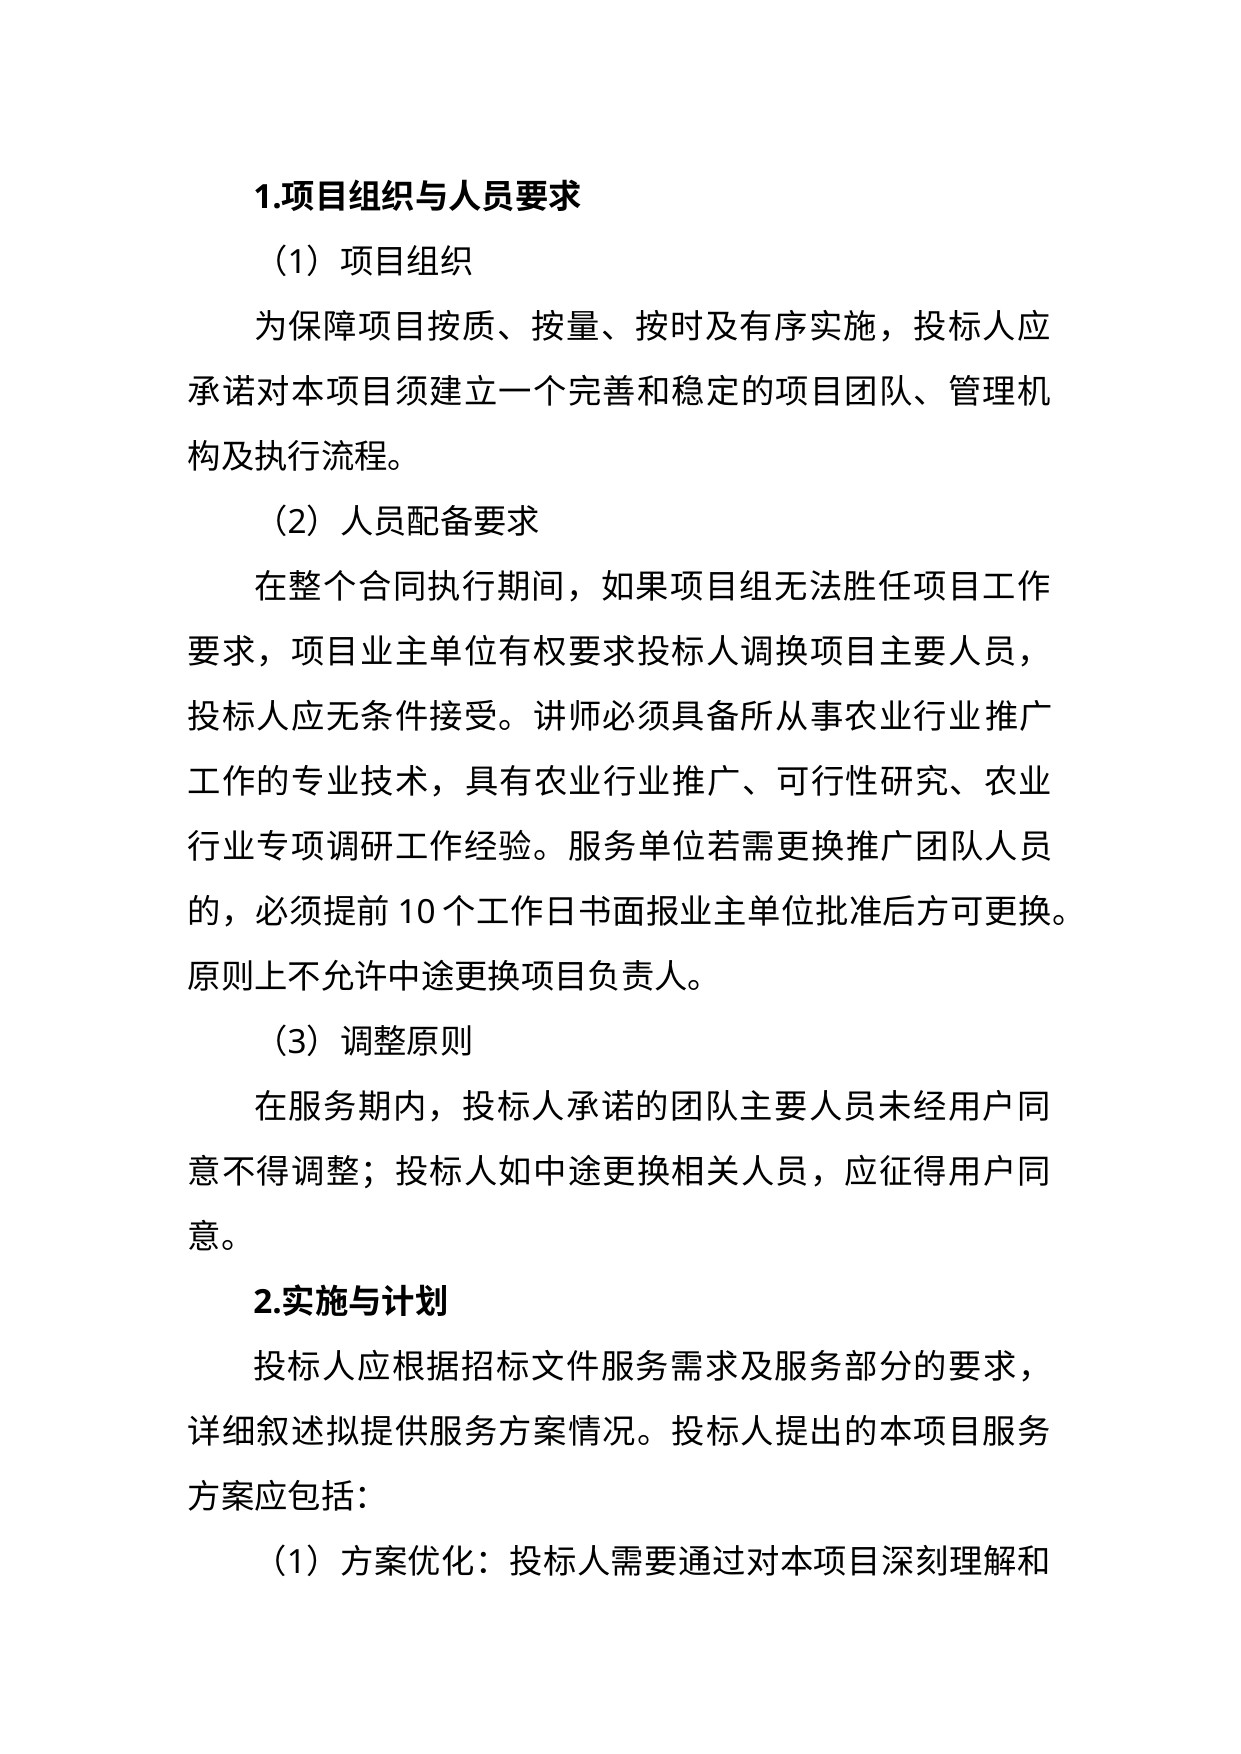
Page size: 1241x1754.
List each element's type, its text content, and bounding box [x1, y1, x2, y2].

text 1.项目组织与人员要求 [187, 162, 1053, 227]
text 在整个合同执行期间，如果项目组无法胜任项目工作要求，项目业主单位有权要求投标人调换项目主要人员，投标人应无条件接受。讲师必须具备所从事农业行业推广工作的专业技术，具有农业行业推广、可行性研究、农业行业专项调研工作经验。服务单位若需更换推广团队人员的，必须提前10个工作日书面报业主单位批准后方可更换。原则上不允许中途更换项目负责人。 [187, 552, 1053, 1007]
text （1）项目组织 [187, 227, 1053, 292]
text 2.实施与计划 [187, 1267, 1053, 1332]
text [187, 1527, 1053, 1592]
text （2）人员配备要求 [187, 487, 1053, 552]
text 投标人应根据招标文件服务需求及服务部分的要求，详细叙述拟提供服务方案情况。投标人提出的本项目服务方案应包括： [187, 1332, 1053, 1527]
text （3）调整原则 [187, 1007, 1053, 1072]
text 在服务期内，投标人承诺的团队主要人员未经用户同意不得调整；投标人如中途更换相关人员，应征得用户同意。 [187, 1072, 1053, 1267]
text 为保障项目按质、按量、按时及有序实施，投标人应承诺对本项目须建立一个完善和稳定的项目团队、管理机构及执行流程。 [187, 292, 1053, 487]
